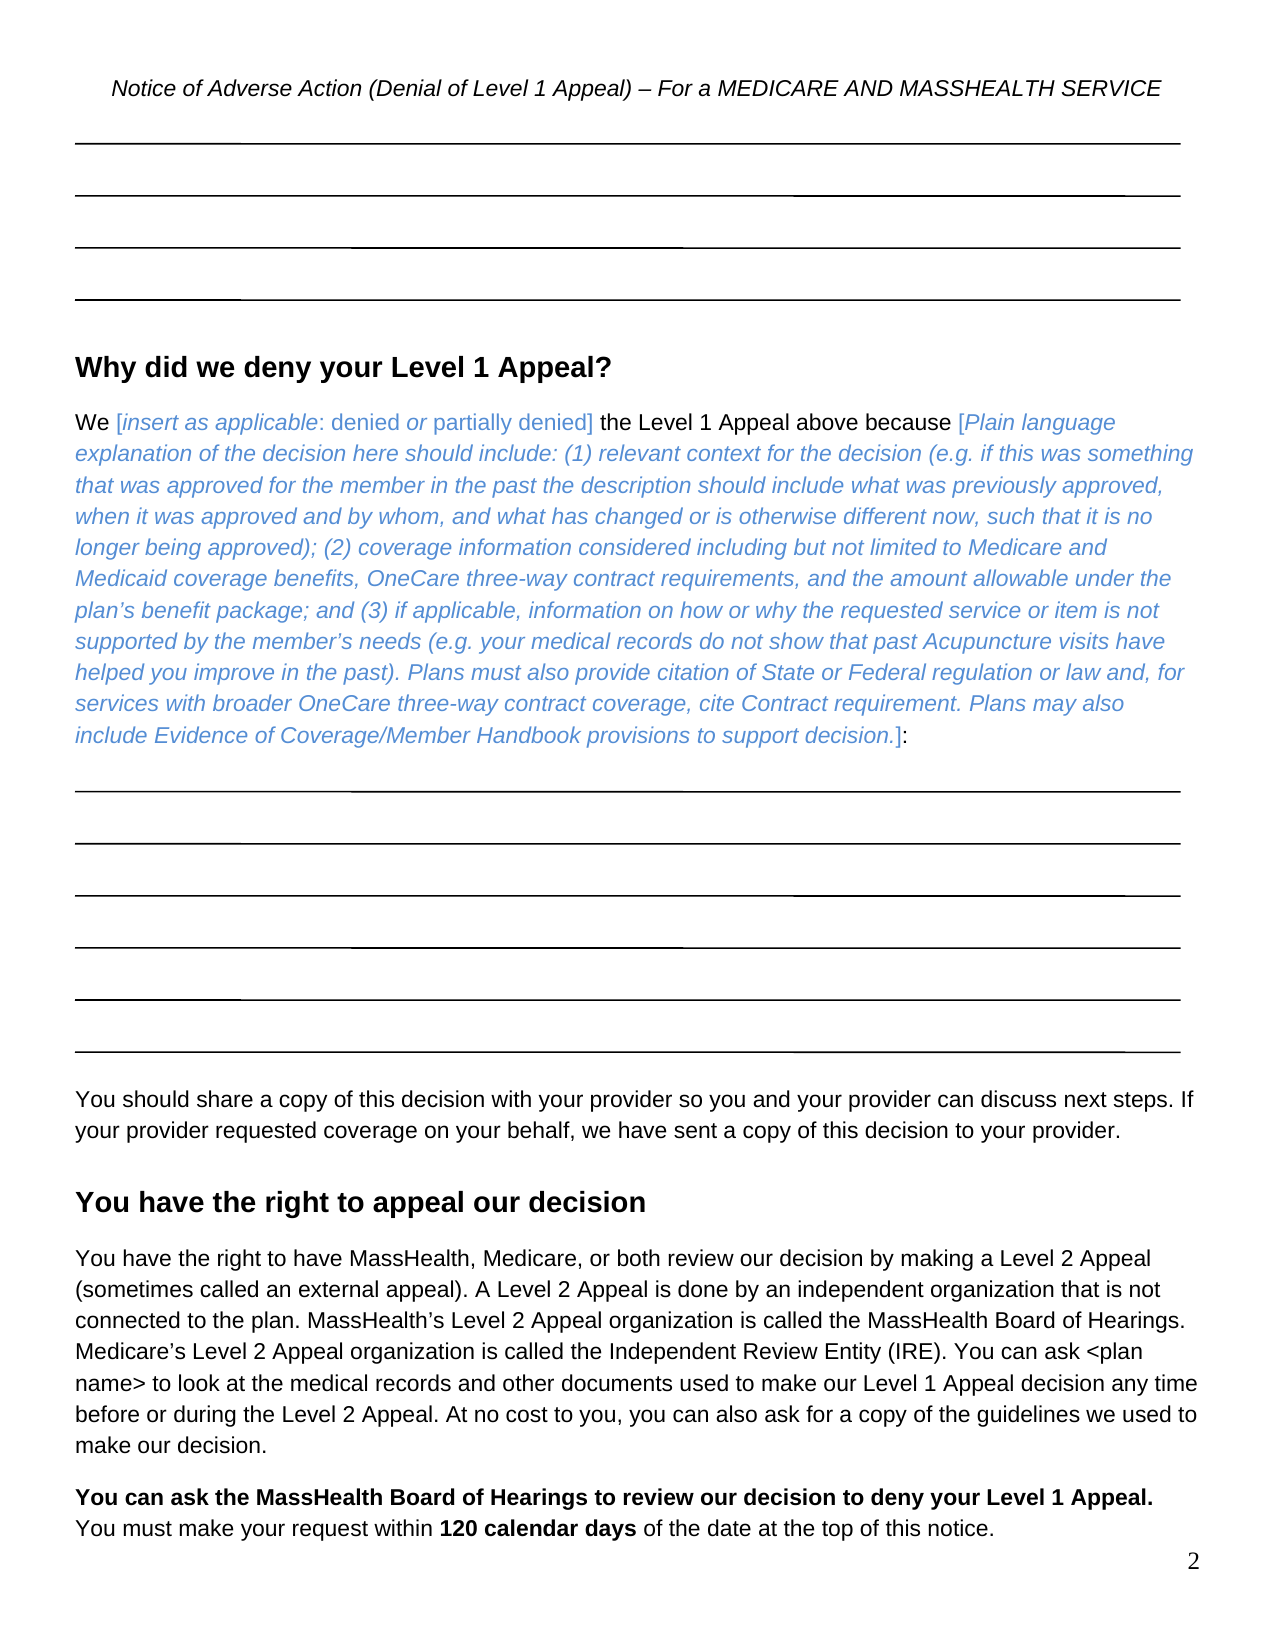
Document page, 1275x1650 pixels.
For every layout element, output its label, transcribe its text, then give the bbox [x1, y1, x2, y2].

text You should share a copy of this decision with your provider so you and your provider can discuss next steps. If your provider requested coverage on your behalf, we have sent a copy of this decision to your provider. [75, 1083, 1200, 1145]
text We [insert as applicable: denied or partially denied] the Level 1 Appeal above because [Plain language explanation of the decision here should include: (1) relevant context for the decision (e.g. if this was something that was approved for the member in the past the description should include what was previously approved, when it was approved and by whom, and what has changed or is otherwise different now, such that it is no longer being approved); (2) coverage information considered including but not limited to Medicare and Medicaid coverage benefits, OneCare three-way contract requirements, and the amount allowable under the plan’s benefit package; and (3) if applicable, information on how or why the requested service or item is not supported by the member’s needs (e.g. your medical records do not show that past Acupuncture visits have helped you improve in the past). Plans must also provide citation of State or Federal regulation or law and, for services with broader OneCare three-way contract coverage, cite Contract requirement. Plans may also include Evidence of Coverage/Member Handbook provisions to support decision.]: [75, 406, 1200, 749]
text You have the right to have MassHealth, Medicare, or both review our decision by making a Level 2 Appeal (sometimes called an external appeal). A Level 2 Appeal is done by an independent organization that is not connected to the plan. MassHealth’s Level 2 Appeal organization is called the MassHealth Board of Hearings. Medicare’s Level 2 Appeal organization is called the Independent Review Entity (IRE). You can ask <plan name> to look at the medical records and other documents used to make our Level 1 Appeal decision any time before or during the Level 2 Appeal. At no cost to you, you can also ask for a copy of the guidelines we used to make our decision. [75, 1241, 1200, 1460]
subtitle Why did we deny your Level 1 Appeal? [75, 347, 1200, 385]
text You can ask the MassHealth Board of Hearings to review our decision to deny your Level 1 Appeal. You must make your request within 120 calendar days of the date at the top of this notice. [75, 1481, 1200, 1543]
subtitle You have the right to appeal our decision [75, 1183, 1200, 1220]
